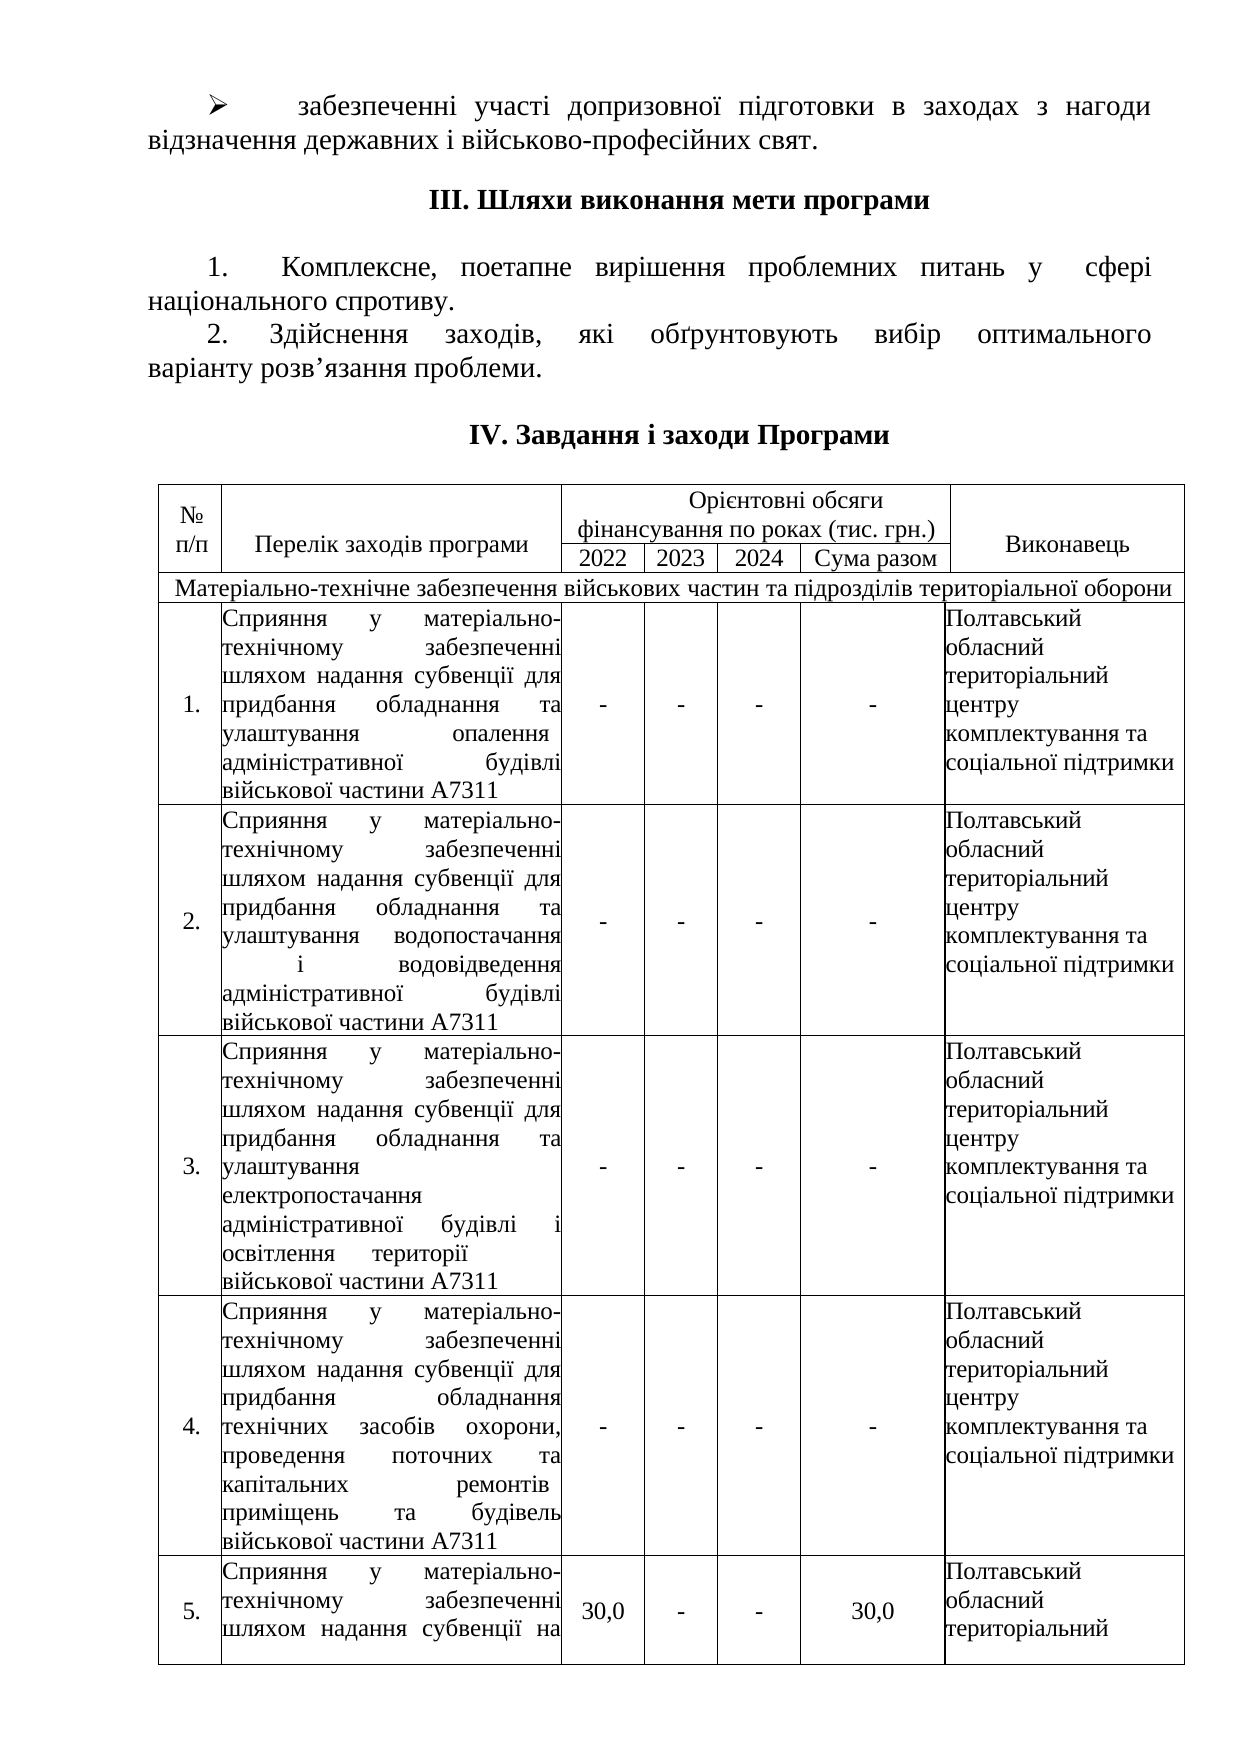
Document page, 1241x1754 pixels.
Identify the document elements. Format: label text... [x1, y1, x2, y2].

table_cell - [718, 805, 800, 1035]
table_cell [946, 1556, 1184, 1664]
table_cell Полтавський обласний територіальний центру комплектування та соціальної підтримки [946, 1296, 1184, 1555]
table_cell Сприяння у матеріально- технічному забезпеченні шляхом надання субвенції для придбання обладнання та улаштування електропостачання адміністративної будівлі і освітлення території військової частини А7311 [222, 1036, 561, 1295]
table_cell Сприяння у матеріально- технічному забезпеченні шляхом надання субвенції для придбання обладнання та улаштування опалення адміністративної будівлі військової частини А7311 [222, 603, 561, 804]
table_cell 3. [159, 1036, 221, 1295]
table_cell - [718, 1556, 800, 1664]
table_cell - [718, 603, 800, 804]
table_cell 1. [159, 603, 221, 804]
table_cell Сума разом [801, 544, 950, 572]
table_header Перелік заходів програми [222, 485, 561, 572]
table_cell - [645, 1036, 717, 1295]
table_cell - [562, 603, 644, 804]
table_cell - [645, 1296, 717, 1555]
table_cell - [562, 1036, 644, 1295]
table_cell Матеріально-технічне забезпечення військових частин та підрозділів територіальної оборони [159, 573, 1184, 602]
list Здійснення заходів, які обґрунтовують вибір оптимального варіанту розв’язання проблеми. [148, 316, 1152, 383]
table_cell 2023 [645, 544, 717, 572]
table_cell - [562, 805, 644, 1035]
table_header Виконавець [951, 485, 1184, 572]
table_cell Сприяння у матеріально- технічному забезпеченні шляхом надання субвенції для придбання обладнання та улаштування водопостачання і водовідведення адміністративної будівлі військової частини А7311 [222, 805, 561, 1035]
table_cell Полтавський обласний територіальний центру комплектування та соціальної підтримки [946, 603, 1184, 804]
table_cell Полтавський обласний територіальний центру комплектування та соціальної підтримки [946, 1036, 1184, 1295]
table_cell 2. [159, 805, 221, 1035]
list забезпеченні участі допризовної підготовки в заходах з нагоди відзначення державних і військово-професійних свят. [148, 88, 1152, 156]
table_cell - [801, 1036, 944, 1295]
table_header № п/п [159, 485, 221, 572]
table_cell Полтавський обласний територіальний центру комплектування та соціальної підтримки [946, 805, 1184, 1035]
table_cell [222, 1556, 561, 1664]
table_cell - [645, 805, 717, 1035]
table_header Орієнтовні обсяги фінансування по роках (тис. грн.) [562, 485, 950, 542]
table_cell - [801, 603, 944, 804]
table_cell - [718, 1296, 800, 1555]
table_cell 5. [159, 1556, 221, 1664]
table_cell - [718, 1036, 800, 1295]
table_cell 4. [159, 1296, 221, 1555]
table_cell - [801, 805, 944, 1035]
table_cell 30,0 [562, 1556, 644, 1664]
table_cell - [645, 1556, 717, 1664]
table_cell Сприяння у матеріально- технічному забезпеченні шляхом надання субвенції для придбання обладнання технічних засобів охорони, проведення поточних та капітальних ремонтів приміщень та будівель військової частини А7311 [222, 1296, 561, 1555]
subtitle ІІІ. Шляхи виконання мети програми [148, 182, 1152, 216]
table_cell 30,0 [801, 1556, 944, 1664]
table_cell - [645, 603, 717, 804]
table_cell 2024 [718, 544, 800, 572]
list Комплексне, поетапне вирішення проблемних питань у сфері національного спротиву. [148, 249, 1152, 316]
table_cell - [562, 1296, 644, 1555]
table_cell 2022 [562, 544, 644, 572]
subtitle ІV. Завдання і заходи Програми [148, 417, 1152, 450]
table_cell - [801, 1296, 944, 1555]
